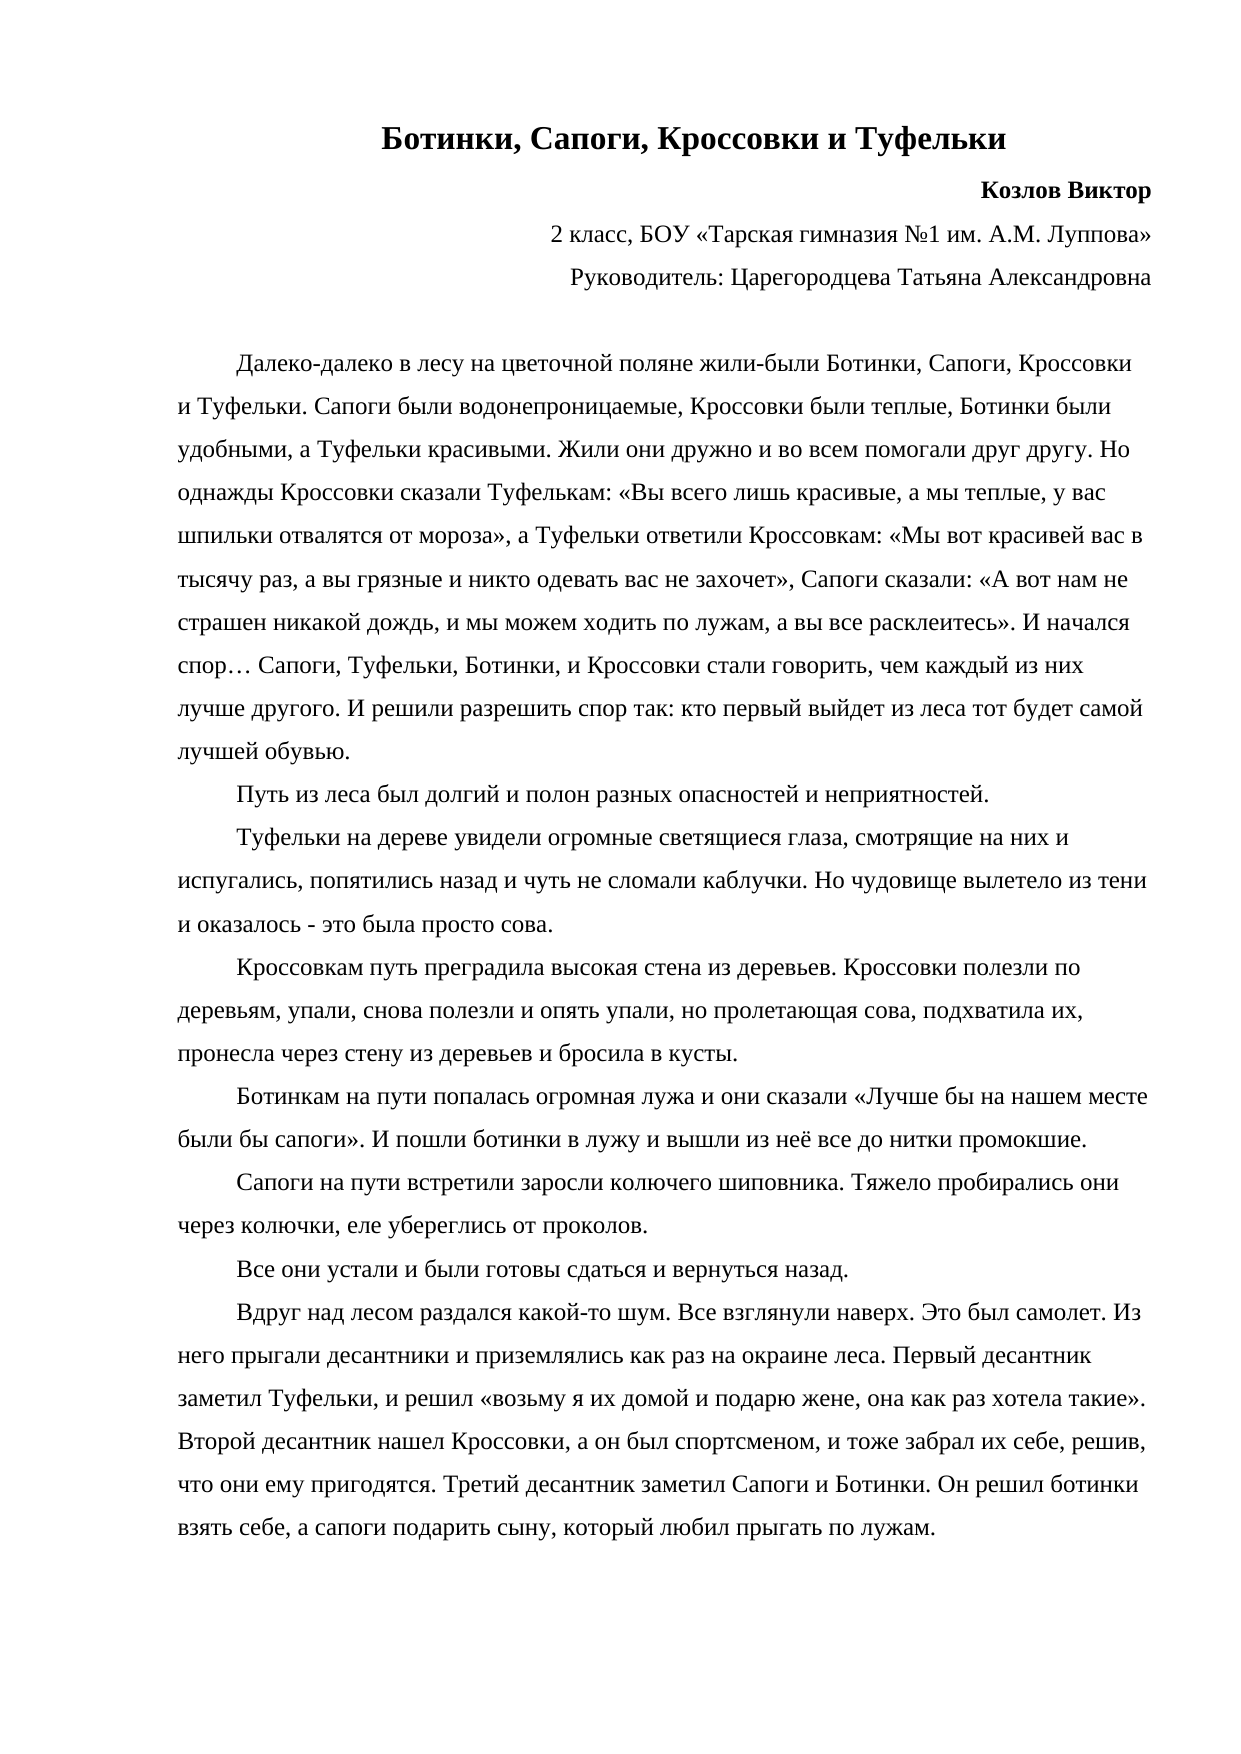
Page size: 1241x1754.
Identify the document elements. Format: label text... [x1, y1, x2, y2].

text Далеко-далеко в лесу на цветочной поляне жили-были Ботинки, Сапоги, Кроссовки и Туфельки. Сапоги были водонепроницаемые, Кроссовки были теплые, Ботинки были удобными, а Туфельки красивыми. Жили они дружно и во всем помогали друг другу. Но однажды Кроссовки сказали Туфелькам: «Вы всего лишь красивые, а мы теплые, у вас шпильки отвалятся от мороза», а Туфельки ответили Кроссовкам: «Мы вот красивей вас в тысячу раз, а вы грязные и никто одевать вас не захочет», Сапоги сказали: «А вот нам не страшен никакой дождь, и мы можем ходить по лужам, а вы все расклеитесь». И начался спор… Сапоги, Туфельки, Ботинки, и Кроссовки стали говорить, чем каждый из них лучше другого. И решили разрешить спор так: кто первый выйдет из леса тот будет самой лучшей обувью. [177, 348, 1152, 765]
text Ботинки, Сапоги, Кроссовки и Туфельки [177, 118, 1152, 156]
text 2 класс, БОУ «Тарская гимназия №1 им. А.М. Луппова» [177, 219, 1152, 247]
text Туфельки на дереве увидели огромные светящиеся глаза, смотрящие на них и испугались, попятились назад и чуть не сломали каблучки. Но чудовище вылетело из тени и оказалось - это была просто сова. [177, 822, 1152, 937]
text Кроссовкам путь преградила высокая стена из деревьев. Кроссовки полезли по деревьям, упали, снова полезли и опять упали, но пролетающая сова, подхватила их, пронесла через стену из деревьев и бросила в кусты. [177, 952, 1152, 1067]
text Руководитель: Царегородцева Татьяна Александровна [177, 262, 1152, 291]
text Козлов Виктор [177, 176, 1152, 204]
text Вдруг над лесом раздался какой-то шум. Все взглянули наверх. Это был самолет. Из него прыгали десантники и приземлялись как раз на окраине леса. Первый десантник заметил Туфельки, и решил «возьму я их домой и подарю жене, она как раз хотела такие». Второй десантник нашел Кроссовки, а он был спортсменом, и тоже забрал их себе, решив, что они ему пригодятся. Третий десантник заметил Сапоги и Ботинки. Он решил ботинки взять себе, а сапоги подарить сыну, который любил прыгать по лужам. [177, 1297, 1152, 1541]
text Все они устали и были готовы сдаться и вернуться назад. [177, 1254, 1152, 1282]
text Ботинкам на пути попалась огромная лужа и они сказали «Лучше бы на нашем месте были бы сапоги». И пошли ботинки в лужу и вышли из неё все до нитки промокшие. [177, 1081, 1152, 1153]
text Сапоги на пути встретили заросли колючего шиповника. Тяжело пробирались они через колючки, еле убереглись от проколов. [177, 1167, 1152, 1239]
text Путь из леса был долгий и полон разных опасностей и неприятностей. [177, 779, 1152, 808]
